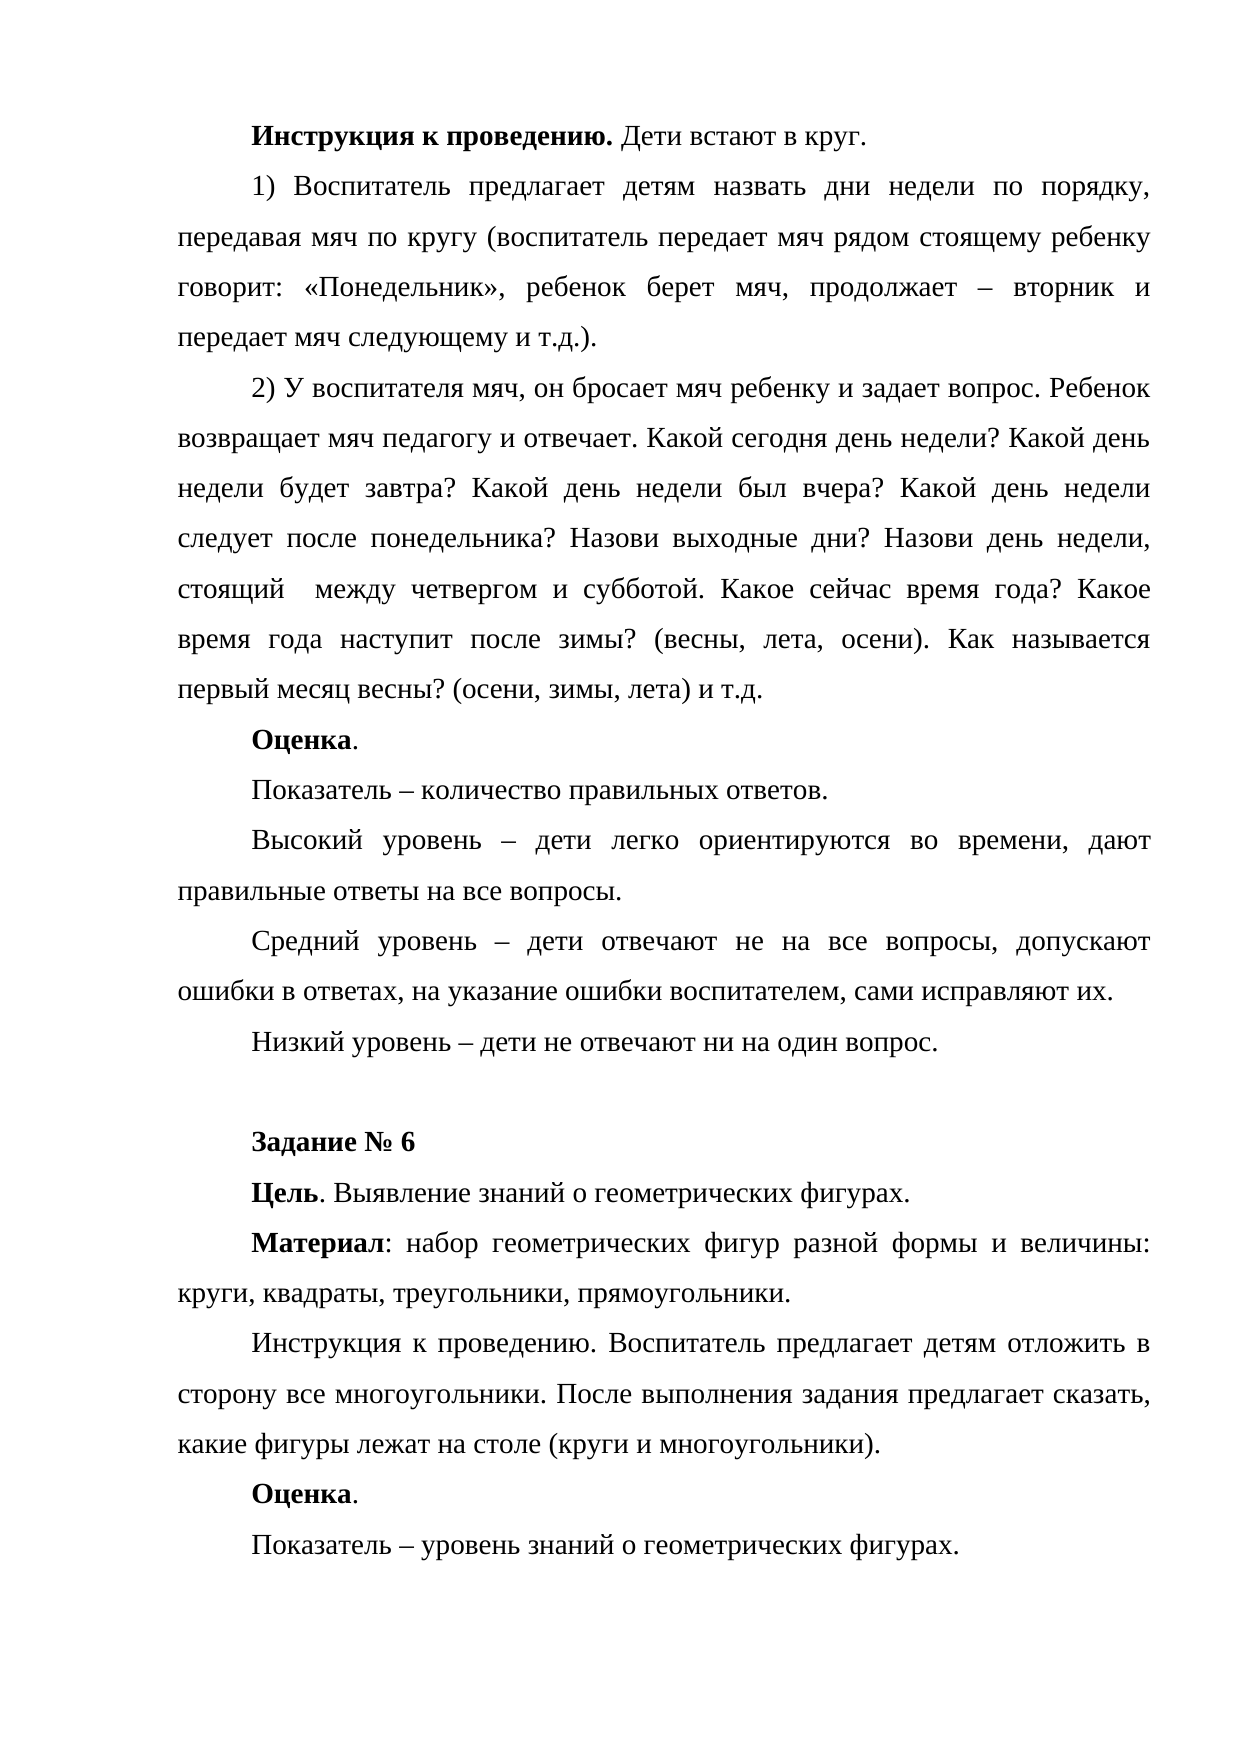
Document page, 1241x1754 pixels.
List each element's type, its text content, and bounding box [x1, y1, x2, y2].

text Материал: набор геометрических фигур разной формы и величины: круги, квадраты, треугольники, прямоугольники. [177, 1225, 1152, 1309]
text Высокий уровень – дети легко ориентируются во времени, дают правильные ответы на все вопросы. [177, 822, 1152, 906]
text Задание № 6 [177, 1124, 1152, 1158]
text Показатель – количество правильных ответов. [177, 772, 1152, 806]
text Низкий уровень – дети не отвечают ни на один вопрос. [177, 1024, 1152, 1057]
text 2) У воспитателя мяч, он бросает мяч ребенку и задает вопрос. Ребенок возвращает мяч педагогу и отвечает. Какой сегодня день недели? Какой день недели будет завтра? Какой день недели был вчера? Какой день недели следует после понедельника? Назови выходные дни? Назови день недели, стоящий между четвергом и субботой. Какое сейчас время года? Какое время года наступит после зимы? (весны, лета, осени). Как называется первый месяц весны? (осени, зимы, лета) и т.д. [177, 370, 1152, 705]
text Оценка. [177, 722, 1152, 755]
text Показатель – уровень знаний о геометрических фигурах. [177, 1527, 1152, 1560]
text Инструкция к проведению. Дети встают в круг. [177, 118, 1152, 152]
text 1) Воспитатель предлагает детям назвать дни недели по порядку, передавая мяч по кругу (воспитатель передает мяч рядом стоящему ребенку говорит: «Понедельник», ребенок берет мяч, продолжает – вторник и передает мяч следующему и т.д.). [177, 168, 1152, 353]
text Инструкция к проведению. Воспитатель предлагает детям отложить в сторону все многоугольники. После выполнения задания предлагает сказать, какие фигуры лежат на столе (круги и многоугольники). [177, 1326, 1152, 1460]
text Средний уровень – дети отвечают не на все вопросы, допускают ошибки в ответах, на указание ошибки воспитателем, сами исправляют их. [177, 923, 1152, 1007]
text Оценка. [177, 1477, 1152, 1510]
text Цель. Выявление знаний о геометрических фигурах. [177, 1175, 1152, 1208]
